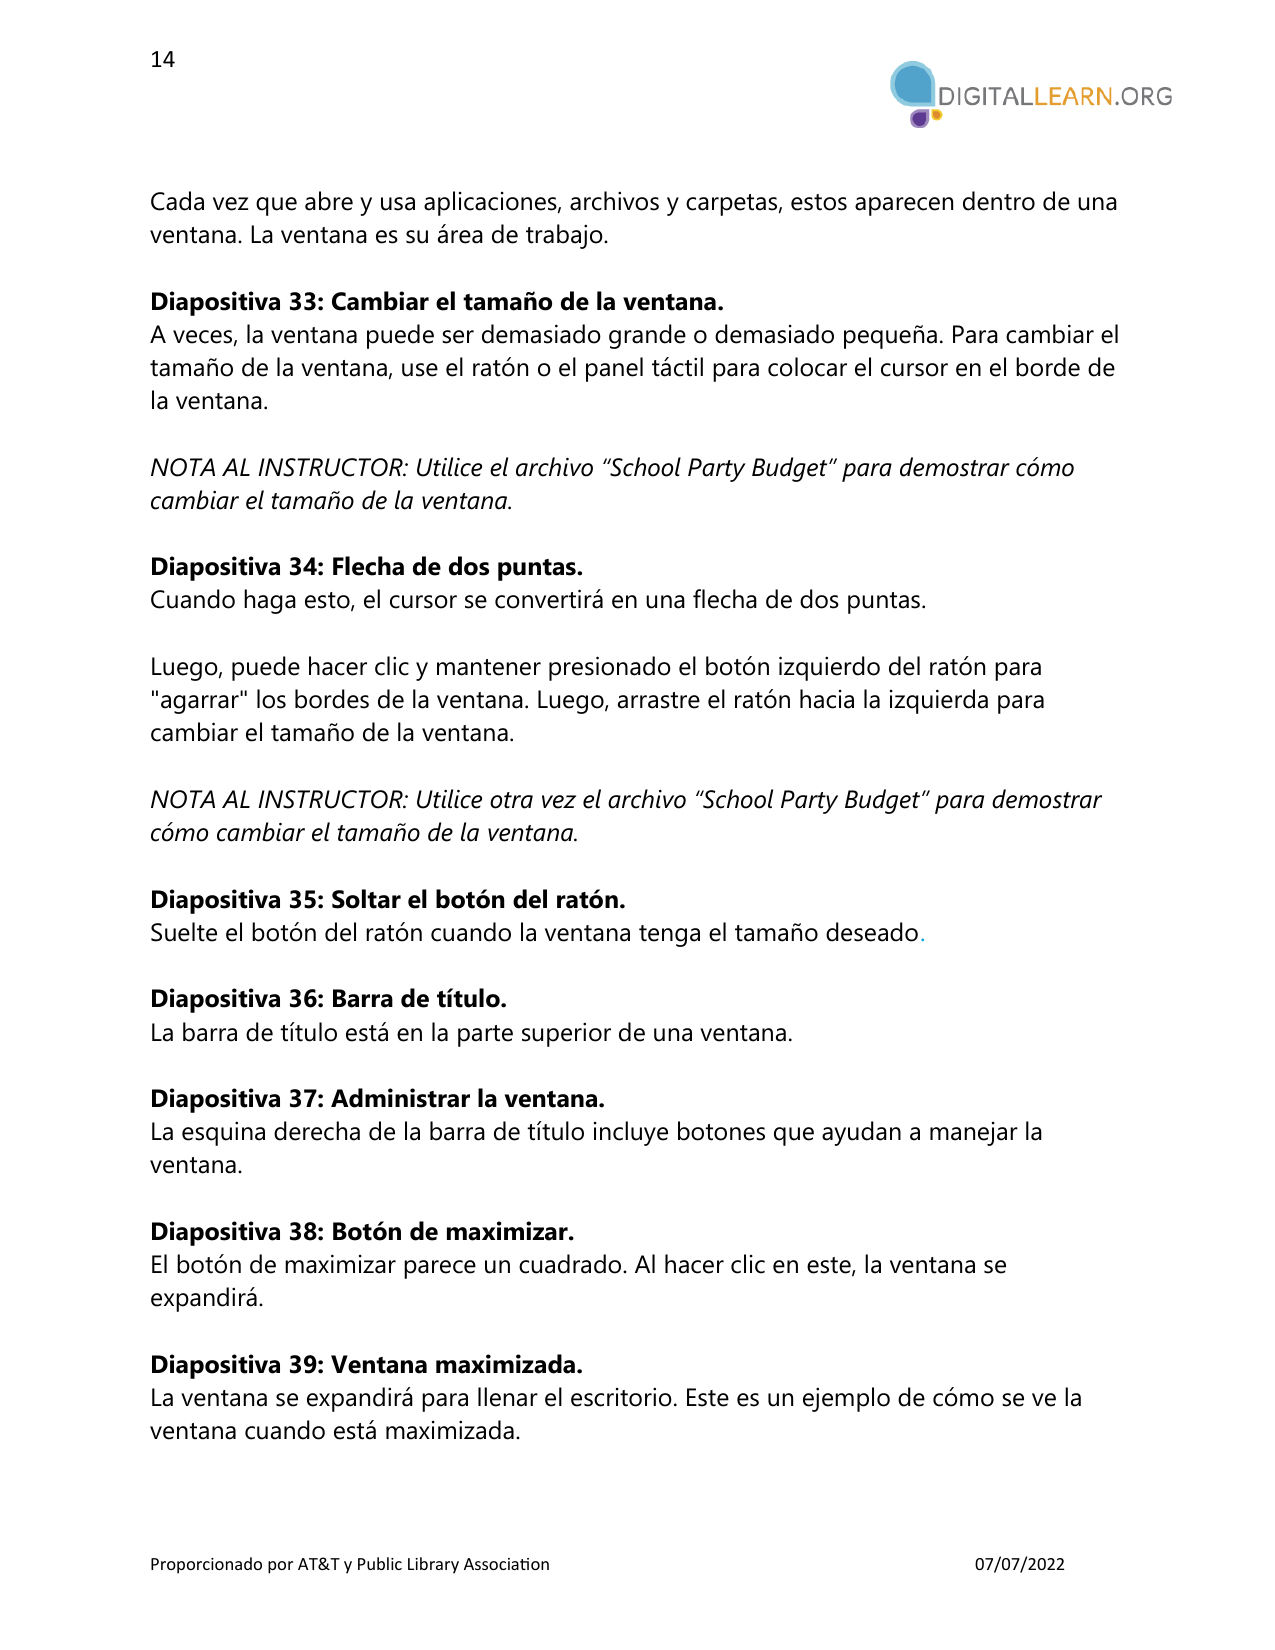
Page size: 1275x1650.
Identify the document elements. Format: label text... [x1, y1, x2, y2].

text Diapositiva 37: Administrar la ventana. [150, 1047, 1125, 1114]
picture [890, 61, 1172, 128]
text Cuando haga esto, el cursor se convertirá en una flecha de dos puntas. [150, 582, 1125, 615]
text NOTA AL INSTRUCTOR: Utilice otra vez el archivo “School Party Budget” para demostrar cómo cambiar el tamaño de la ventana. [150, 781, 1125, 848]
text Diapositiva 39: Ventana maximizada. [150, 1346, 1125, 1379]
text El botón de maximizar parece un cuadrado. Al hacer clic en este, la ventana se expandirá. [150, 1247, 1125, 1313]
text Suelte el botón del ratón cuando la ventana tenga el tamaño deseado. [150, 914, 1125, 947]
text Diapositiva 35: Soltar el botón del ratón. [150, 881, 1125, 914]
text Diapositiva 33: Cambiar el tamaño de la ventana. [150, 283, 1125, 316]
text La barra de título está en la parte superior de una ventana. [150, 1014, 1125, 1047]
text Luego, puede hacer clic y mantener presionado el botón izquierdo del ratón para "agarrar" los bordes de la ventana. Luego, arrastre el ratón hacia la izquierda para cambiar el tamaño de la ventana. [150, 648, 1125, 748]
text La ventana se expandirá para llenar el escritorio. Este es un ejemplo de cómo se ve la ventana cuando está maximizada. [150, 1379, 1125, 1446]
text Diapositiva 34: Flecha de dos puntas. [150, 549, 1125, 582]
text NOTA AL INSTRUCTOR: Utilice el archivo “School Party Budget” para demostrar cómo cambiar el tamaño de la ventana. [150, 449, 1125, 516]
text Diapositiva 36: Barra de título. [150, 947, 1125, 1014]
text A veces, la ventana puede ser demasiado grande o demasiado pequeña. Para cambiar el tamaño de la ventana, use el ratón o el panel táctil para colocar el cursor en el borde de la ventana. [150, 316, 1125, 416]
text Cada vez que abre y usa aplicaciones, archivos y carpetas, estos aparecen dentro de una ventana. La ventana es su área de trabajo. [150, 183, 1125, 250]
text Diapositiva 38: Botón de maximizar. [150, 1180, 1125, 1247]
text La esquina derecha de la barra de título incluye botones que ayudan a manejar la ventana. [150, 1114, 1125, 1180]
